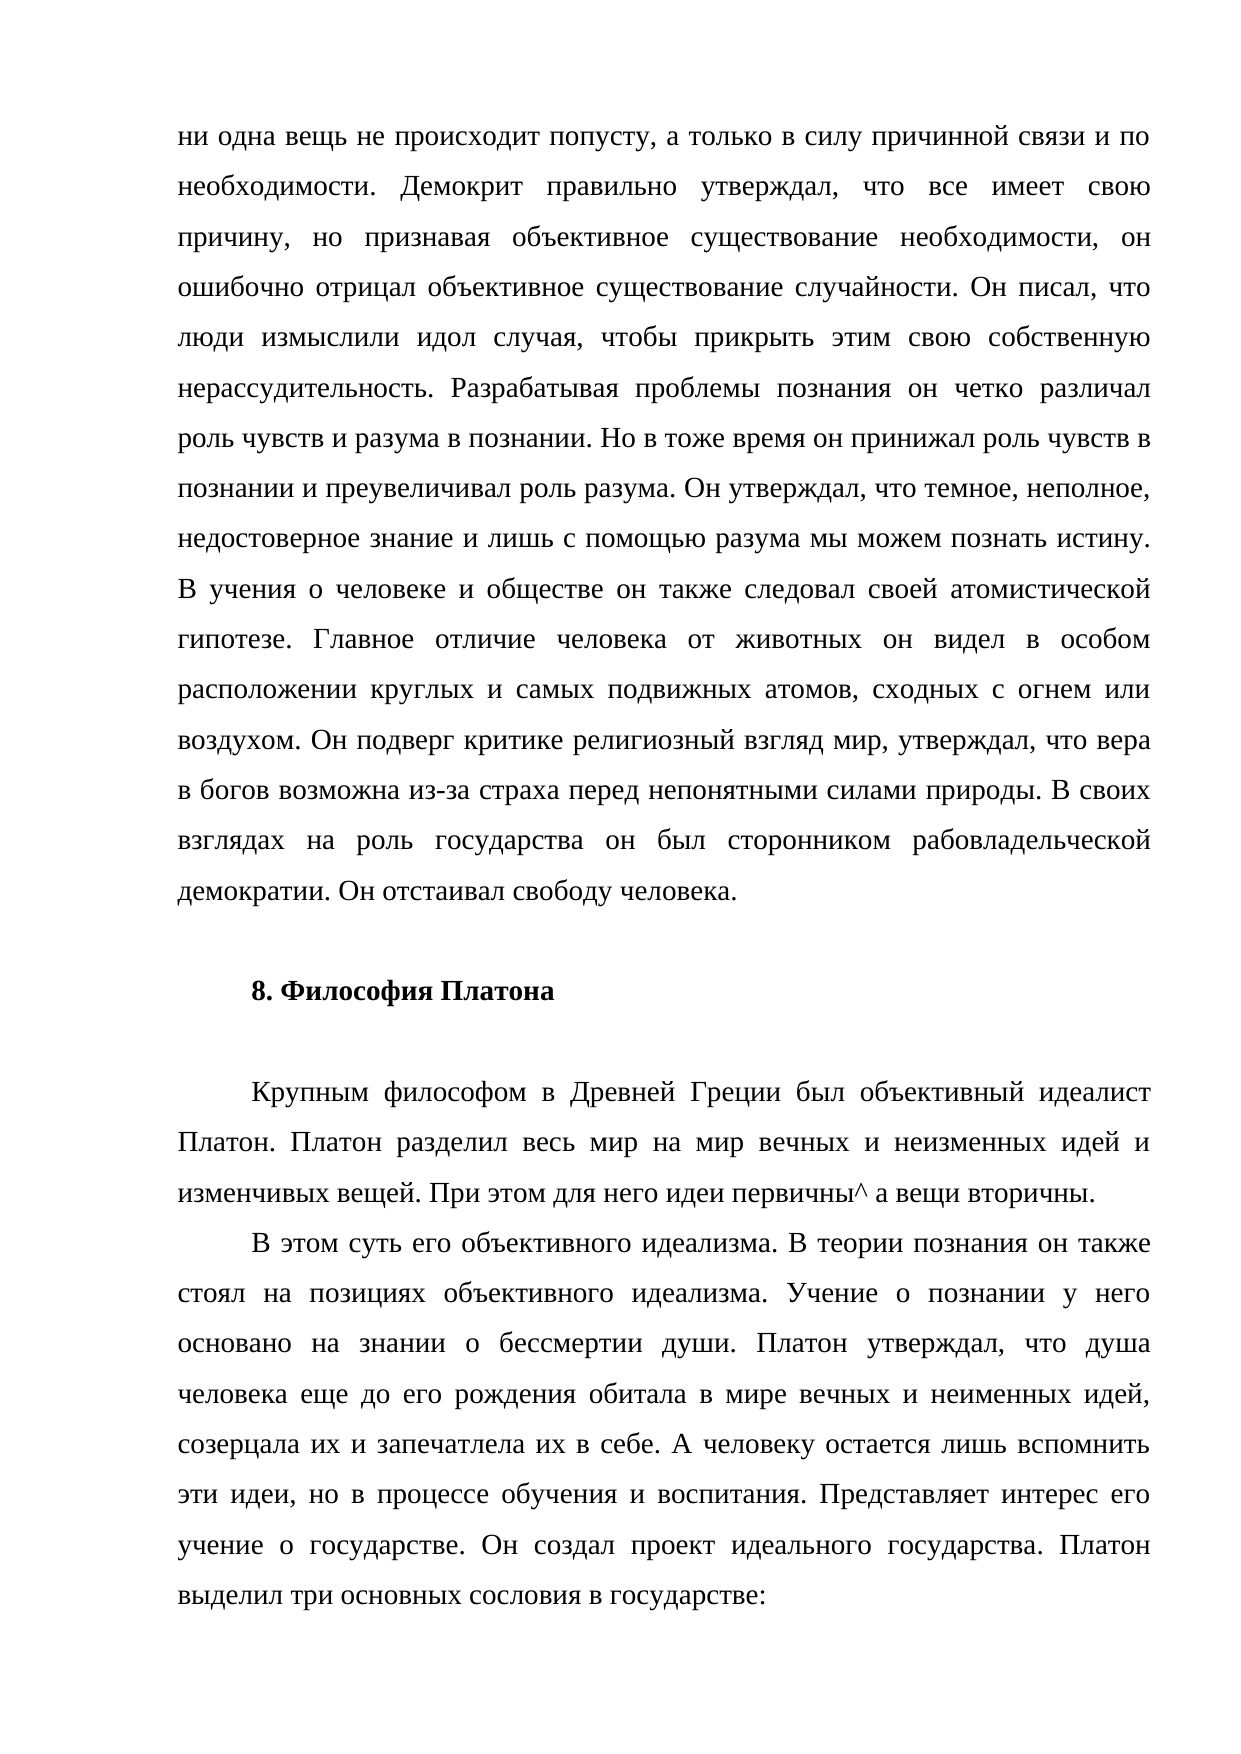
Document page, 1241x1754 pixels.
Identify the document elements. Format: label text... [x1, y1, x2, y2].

text В этом суть его объективного идеализма. В теории познания он также стоял на позициях объективного идеализма. Учение о познании у него основано на знании о бессмертии души. Платон утверждал, что душа человека еще до его рождения обитала в мире вечных и неименных идей, созерцала их и запечатлела их в себе. А человеку остается лишь вспомнить эти идеи, но в процессе обучения и воспитания. Представляет интерес его учение о государстве. Он создал проект идеального государства. Платон выделил три основных сословия в государстве: [177, 1225, 1152, 1611]
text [177, 118, 1152, 906]
text Крупным философом в Древней Греции был объективный идеалист Платон. Платон разделил весь мир на мир вечных и неизменных идей и изменчивых вещей. При этом для него идеи первичны^ а вещи вторичны. [177, 1074, 1152, 1208]
text 8. Философия Платона [177, 973, 1152, 1007]
